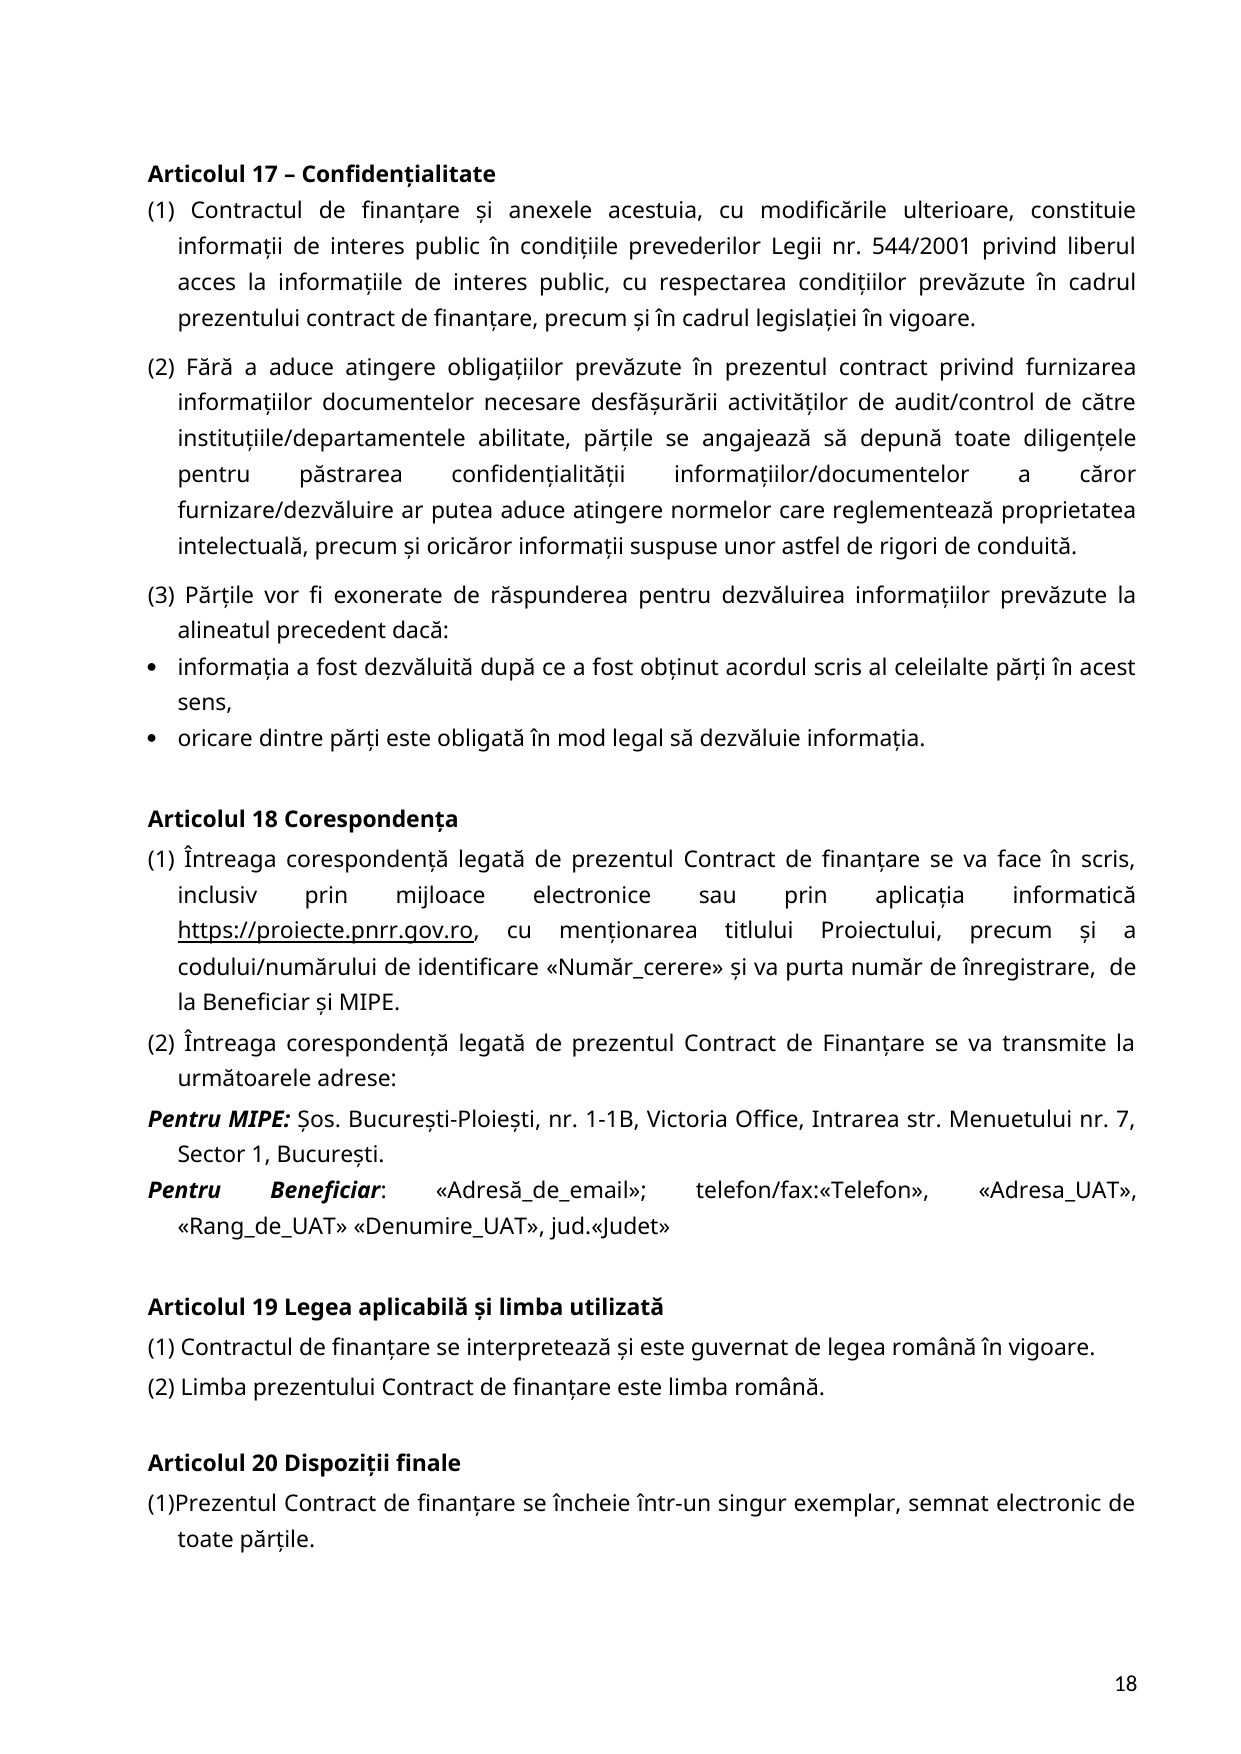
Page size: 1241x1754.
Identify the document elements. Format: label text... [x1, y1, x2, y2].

text Articolul 18 Corespondența [148, 802, 1137, 834]
text Pentru MIPE: Șos. București-Ploiești, nr. 1-1B, Victoria Office, Intrarea str. Menuetului nr. 7, Sector 1, București. [148, 1102, 1137, 1170]
text (1)Prezentul Contract de finanțare se încheie într-un singur exemplar, semnat electronic de toate părțile. [148, 1487, 1137, 1554]
text Articolul 20 Dispoziții finale [148, 1447, 1137, 1478]
text (2) Întreaga corespondență legată de prezentul Contract de Finanțare se va transmite la următoarele adrese: [148, 1026, 1137, 1094]
text (1) Contractul de finanțare și anexele acestuia, cu modificările ulterioare, constituie informații de interes public în condițiile prevederilor Legii nr. 544/2001 privind liberul acces la informațiile de interes public, cu respectarea condițiilor prevăzute în cadrul prezentului contract de finanțare, precum și în cadrul legislației în vigoare. [148, 194, 1137, 333]
text (2) Fără a aduce atingere obligațiilor prevăzute în prezentul contract privind furnizarea informațiilor documentelor necesare desfășurării activităților de audit/control de către instituțiile/departamentele abilitate, părțile se angajează să depună toate diligențele pentru păstrarea confidențialității informațiilor/documentelor a căror furnizare/dezvăluire ar putea aduce atingere normelor care reglementează proprietatea intelectuală, precum și oricăror informații suspuse unor astfel de rigori de conduită. [148, 350, 1137, 561]
text (2) Limba prezentului Contract de finanțare este limba română. [148, 1371, 1137, 1402]
list informația a fost dezvăluită după ce a fost obținut acordul scris al celeilalte părți în acest sens, [148, 650, 1137, 718]
list Pentru Beneficiar: «Adresă_de_email»; telefon/fax:«Telefon», «Adresa_UAT», «Rang_de_UAT» «Denumire_UAT», jud.«Judet» [148, 1174, 1137, 1242]
text (1) Contractul de finanțare se interpretează și este guvernat de legea română în vigoare. [148, 1331, 1137, 1362]
list oricare dintre părți este obligată în mod legal să dezvăluie informația. [148, 722, 1137, 753]
text (1) Întreaga corespondență legată de prezentul Contract de finanțare se va face în scris, inclusiv prin mijloace electronice sau prin aplicația informatică https://proiecte.pnrr.gov.ro, cu menționarea titlului Proiectului, precum și a codului/numărului de identificare «Număr_cerere» și va purta număr de înregistrare, de la Beneficiar și MIPE. [148, 843, 1137, 1018]
text Articolul 19 Legea aplicabilă și limba utilizată [148, 1291, 1137, 1322]
text (3) Părțile vor fi exonerate de răspunderea pentru dezvăluirea informațiilor prevăzute la alineatul precedent dacă: [148, 578, 1137, 646]
subtitle Articolul 17 – Confidențialitate [148, 158, 1137, 189]
